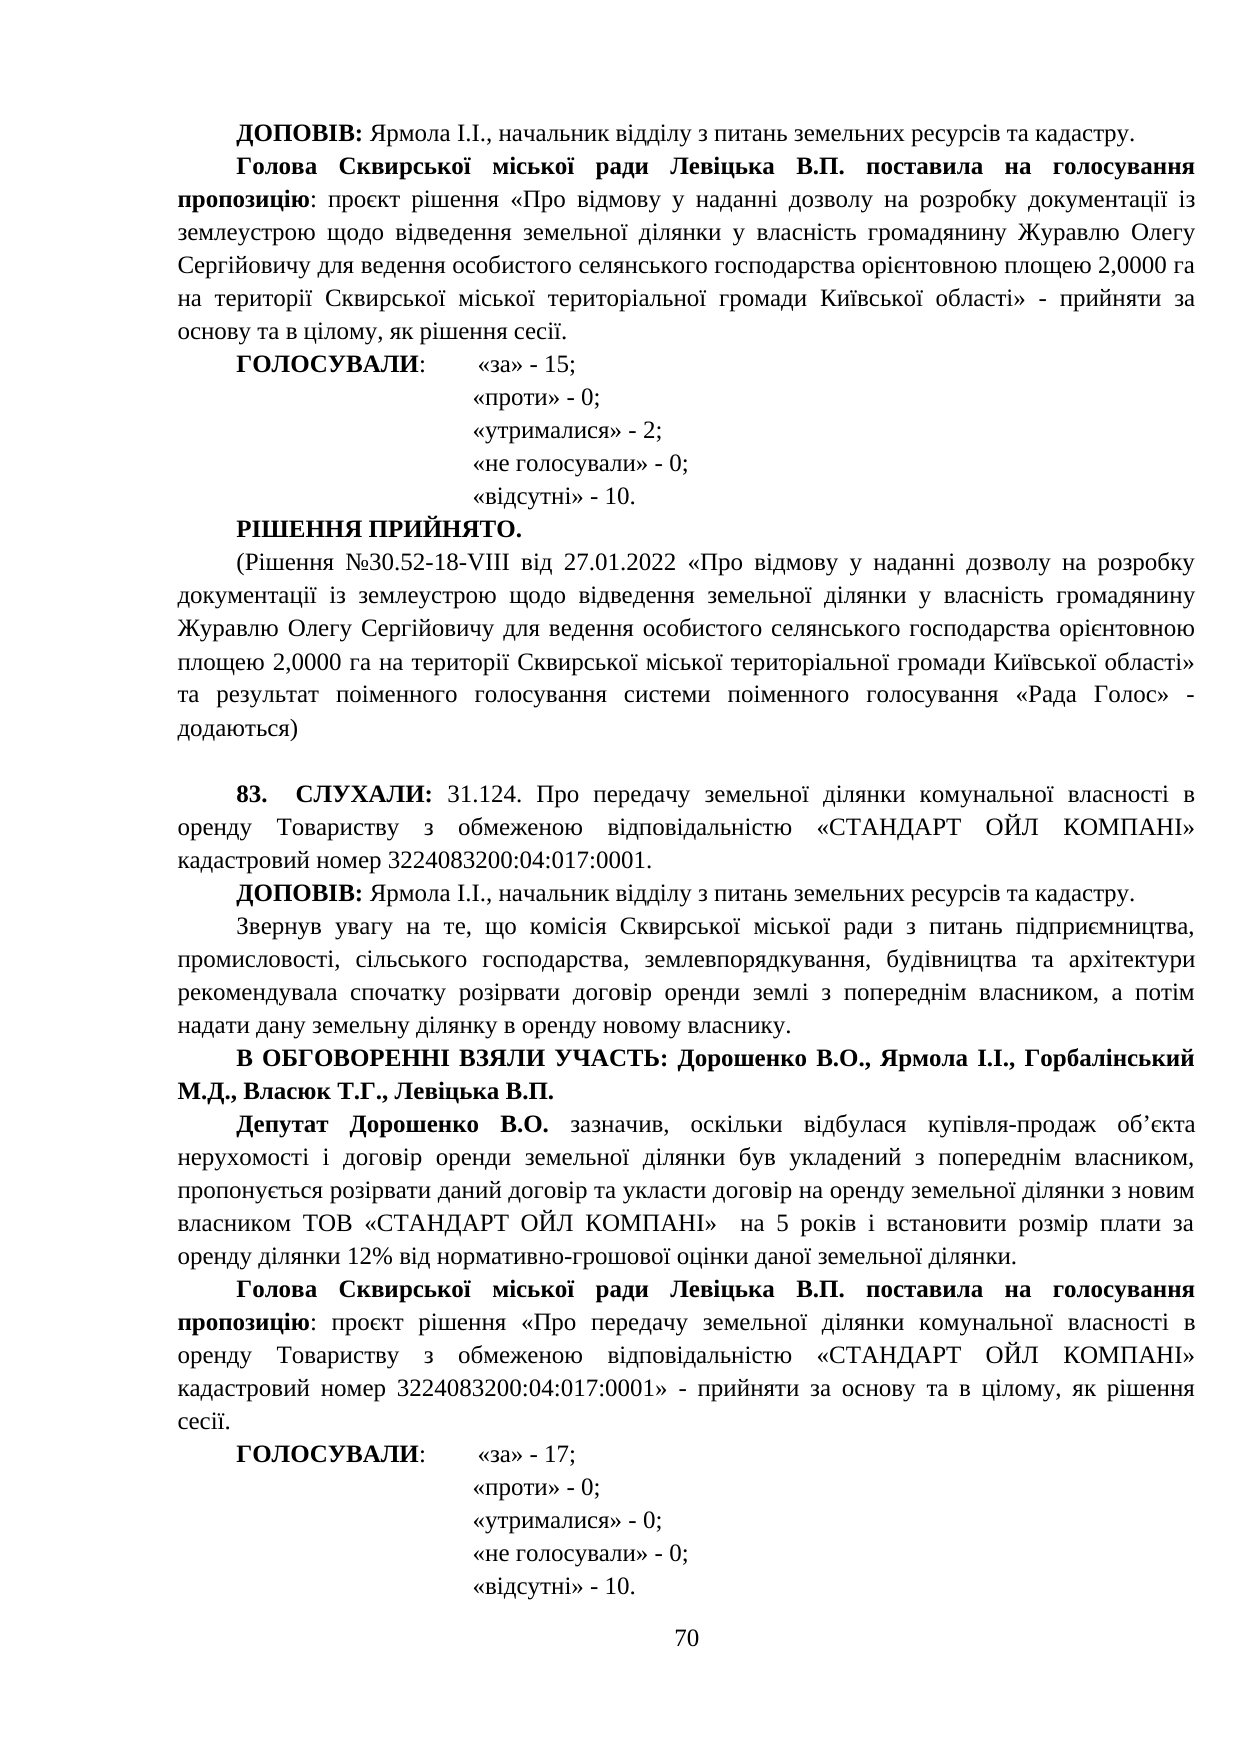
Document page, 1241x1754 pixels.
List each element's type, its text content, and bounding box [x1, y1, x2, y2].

text Голова Сквирської міської ради Левіцька В.П. поставила на голосування пропозицію: проєкт рішення «Про передачу земельної ділянки комунальної власності в оренду Товариству з обмеженою відповідальністю «СТАНДАРТ ОЙЛ КОМПАНІ» кадастровий номер 3224083200:04:017:0001» - прийняти за основу та в цілому, як рішення сесії. [177, 1274, 1196, 1435]
text «відсутні» - 10. [428, 1571, 1196, 1600]
text (Рішення №30.52-18-VIII від 27.01.2022 «Про відмову у наданні дозволу на розробку документації із землеустрою щодо відведення земельної ділянки у власність громадянину Журавлю Олегу Сергійовичу для ведення особистого селянського господарства орієнтовною площею 2,0000 га на території Сквирської міської територіальної громади Київської області» та результат поіменного голосування системи поіменного голосування «Рада Голос» - додаються) [177, 547, 1196, 741]
text ДОПОВІВ: Ярмола І.І., начальник відділу з питань земельних ресурсів та кадастру. [236, 878, 1196, 906]
text В ОБГОВОРЕННІ ВЗЯЛИ УЧАСТЬ: Дорошенко В.О., Ярмола І.І., Горбалінський М.Д., Власюк Т.Г., Левіцька В.П. [177, 1043, 1196, 1104]
text «не голосували» - 0; [428, 448, 1196, 477]
text Звернув увагу на те, що комісія Сквирської міської ради з питань підприємництва, промисловості, сільського господарства, землевпорядкування, будівництва та архітектури рекомендувала спочатку розірвати договір оренди землі з попереднім власником, а потім надати дану земельну ділянку в оренду новому власнику. [177, 911, 1196, 1038]
text ГОЛОСУВАЛИ: «за» - 17; [177, 1439, 1196, 1468]
text Депутат Дорошенко В.О. зазначив, оскільки відбулася купівля-продаж об’єкта нерухомості і договір оренди земельної ділянки був укладений з попереднім власником, пропонується розірвати даний договір та укласти договір на оренду земельної ділянки з новим власником ТОВ «СТАНДАРТ ОЙЛ КОМПАНІ» на 5 років і встановити розмір плати за оренду ділянки 12% від нормативно-грошової оцінки даної земельної ділянки. [177, 1109, 1196, 1270]
text ГОЛОСУВАЛИ: «за» - 15; [177, 349, 1196, 378]
text «утрималися» - 2; [428, 415, 1196, 444]
text РІШЕННЯ ПРИЙНЯТО. [177, 514, 1196, 543]
text «утрималися» - 0; [428, 1505, 1196, 1534]
list СЛУХАЛИ: 31.124. Про передачу земельної ділянки комунальної власності в оренду Товариству з обмеженою відповідальністю «СТАНДАРТ ОЙЛ КОМПАНІ» кадастровий номер 3224083200:04:017:0001. [177, 779, 1196, 873]
text «проти» - 0; [428, 382, 1196, 411]
text Голова Сквирської міської ради Левіцька В.П. поставила на голосування пропозицію: проєкт рішення «Про відмову у наданні дозволу на розробку документації із землеустрою щодо відведення земельної ділянки у власність громадянину Журавлю Олегу Сергійовичу для ведення особистого селянського господарства орієнтовною площею 2,0000 га на території Сквирської міської територіальної громади Київської області» - прийняти за основу та в цілому, як рішення сесії. [177, 151, 1196, 345]
text ДОПОВІВ: Ярмола І.І., начальник відділу з питань земельних ресурсів та кадастру. [236, 118, 1196, 147]
text «відсутні» - 10. [428, 481, 1196, 510]
text «не голосували» - 0; [428, 1538, 1196, 1567]
text «проти» - 0; [428, 1472, 1196, 1501]
